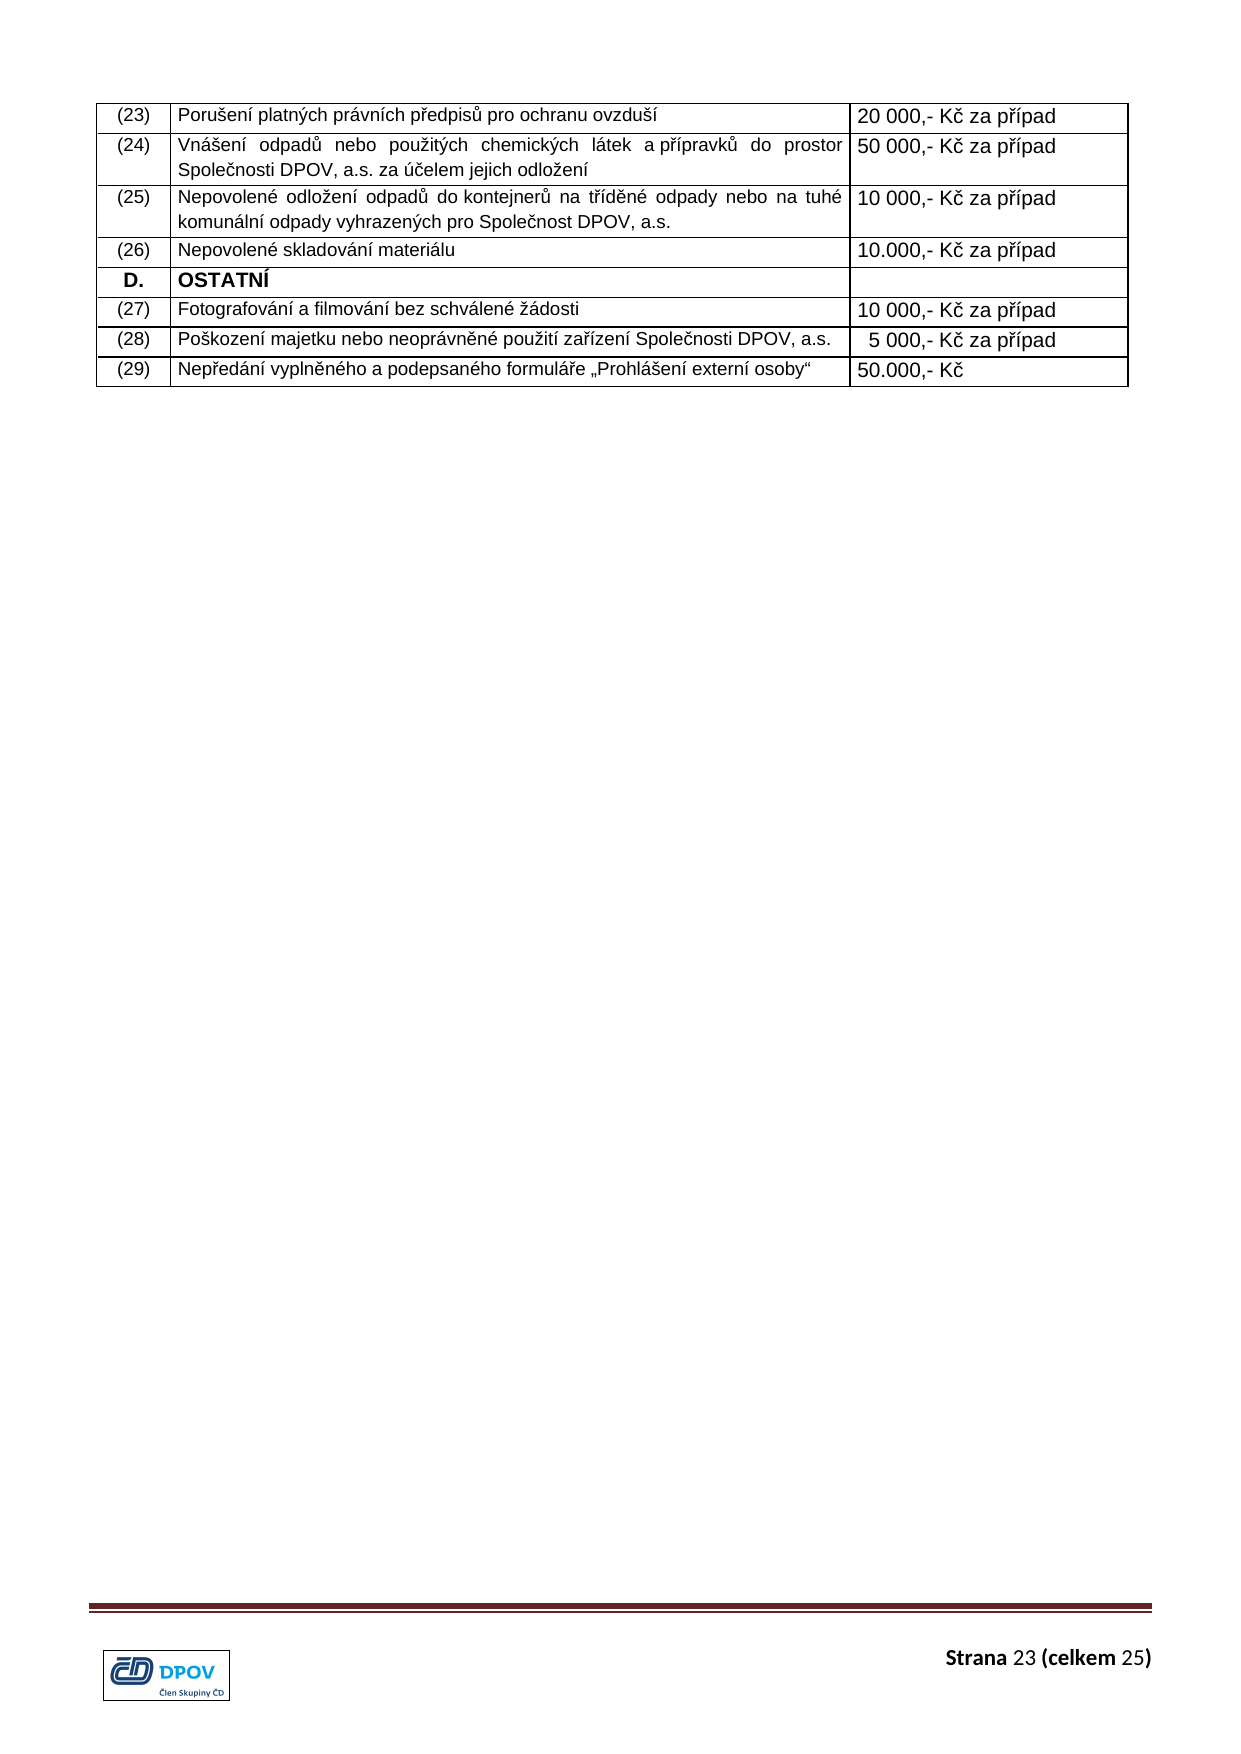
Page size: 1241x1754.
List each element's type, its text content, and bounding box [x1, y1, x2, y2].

table_cell (24) [97, 134, 170, 184]
table_cell (23) [97, 104, 170, 132]
table_cell Vnášení odpadů nebo použitých chemických látek a přípravků do prostor Společnosti DPOV, a.s. za účelem jejich odložení [171, 134, 849, 184]
picture [104, 1651, 229, 1700]
table_cell 10 000,- Kč za případ [851, 298, 1127, 326]
table_cell Poškození majetku nebo neoprávněné použití zařízení Společnosti DPOV, a.s. [171, 328, 849, 356]
table_cell (28) [97, 327, 170, 356]
table_cell 10 000,- Kč za případ [851, 186, 1127, 237]
table_cell 5 000,- Kč za případ [851, 328, 1127, 356]
table_cell (27) [97, 298, 170, 326]
table_cell Fotografování a filmování bez schválené žádosti [171, 298, 849, 326]
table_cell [851, 104, 1127, 132]
table_cell 10.000,- Kč za případ [851, 238, 1127, 267]
table_cell OSTATNÍ [171, 268, 849, 296]
table_cell (25) [97, 186, 170, 237]
table_cell Porušení platných právních předpisů pro ochranu ovzduší [171, 104, 849, 132]
table_cell [851, 268, 1127, 296]
table_cell D. [97, 268, 170, 296]
table_cell Nepředání vyplněného a podepsaného formuláře „Prohlášení externí osoby“ [171, 358, 849, 386]
table_cell 50 000,- Kč za případ [851, 134, 1127, 184]
table_cell Nepovolené skladování materiálu [171, 238, 849, 267]
table_cell (26) [97, 238, 170, 267]
table_cell 50.000,- Kč [851, 358, 1127, 386]
table_cell (29) [97, 357, 170, 386]
table_cell Nepovolené odložení odpadů do kontejnerů na tříděné odpady nebo na tuhé komunální odpady vyhrazených pro Společnost DPOV, a.s. [171, 186, 849, 237]
